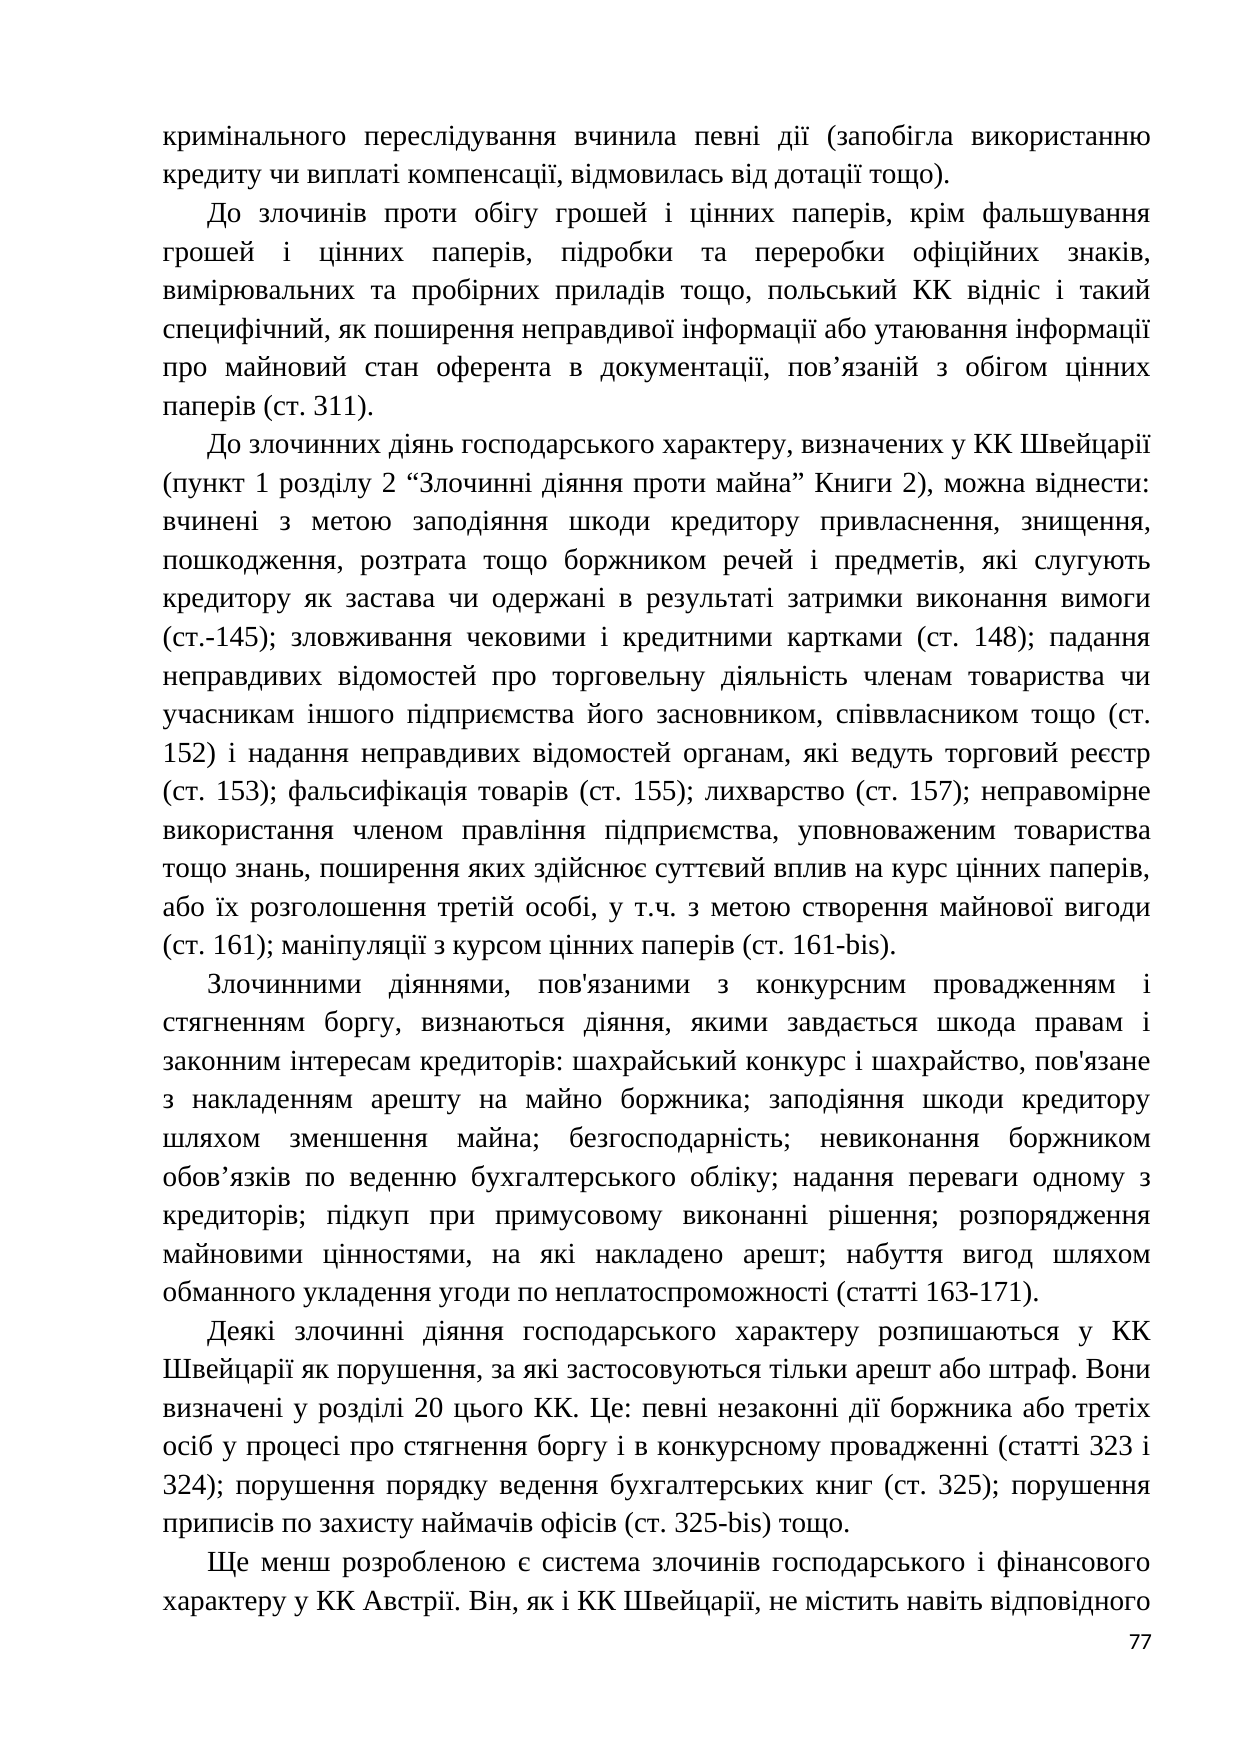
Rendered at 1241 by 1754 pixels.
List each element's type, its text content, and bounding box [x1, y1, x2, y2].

text Злочинними діяннями, пов'язаними з конкурсним провадженням і стягненням боргу, визнаються діяння, якими завдається шкода правам і законним інтересам кредиторів: шахрайський конкурс і шахрайство, пов'язане з накладенням арешту на майно боржника; заподіяння шкоди кредитору шляхом зменшення майна; безгосподарність; невиконання боржником обов’язків по веденню бухгалтерського обліку; надання переваги одному з кредиторів; підкуп при примусовому виконанні рішення; розпорядження майновими цінностями, на які накладено арешт; набуття вигод шляхом обманного укладення угоди по неплатоспроможності (статті 163-171). [162, 966, 1152, 1308]
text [162, 1544, 1152, 1616]
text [162, 118, 1152, 190]
text До злочинних діянь господарського характеру, визначених у КК Швейцарії (пункт 1 розділу 2 “Злочинні діяння проти майна” Книги 2), можна віднести: вчинені з метою заподіяння шкоди кредитору привласнення, знищення, пошкодження, розтрата тощо боржником речей і предметів, які слугують кредитору як застава чи одержані в результаті затримки виконання вимоги (ст.-145); зловживання чековими і кредитними картками (ст. 148); падання неправдивих відомостей про торговельну діяльність членам товариства чи учасникам іншого підприємства його засновником, співвласником тощо (ст. 152) і надання неправдивих відомостей органам, які ведуть торговий реєстр (ст. 153); фальсифікація товарів (ст. 155); лихварство (ст. 157); неправомірне використання членом правління підприємства, уповноваженим товариства тощо знань, поширення яких здійснює суттєвий вплив на курс цінних паперів, або їх розголошення третій особі, у т.ч. з метою створення майнової вигоди (ст. 161); маніпуляції з курсом цінних паперів (ст. 161-bis). [162, 426, 1152, 961]
text Деякі злочинні діяння господарського характеру розпишаються у КК Швейцарії як порушення, за які застосовуються тільки арешт або штраф. Вони визначені у розділі 20 цього КК. Це: певні незаконні дії боржника або третіх осіб у процесі про стягнення боргу і в конкурсному провадженні (статті 323 і 324); порушення порядку ведення бухгалтерських книг (ст. 325); порушення приписів по захисту наймачів офісів (ст. 325-bis) тощо. [162, 1313, 1152, 1539]
text До злочинів проти обігу грошей і цінних паперів, крім фальшування грошей і цінних паперів, підробки та переробки офіційних знаків, вимірювальних та пробірних приладів тощо, польський КК відніс і такий специфічний, як поширення неправдивої інформації або утаювання інформації про майновий стан оферента в документації, пов’язаній з обігом цінних паперів (ст. 311). [162, 195, 1152, 421]
